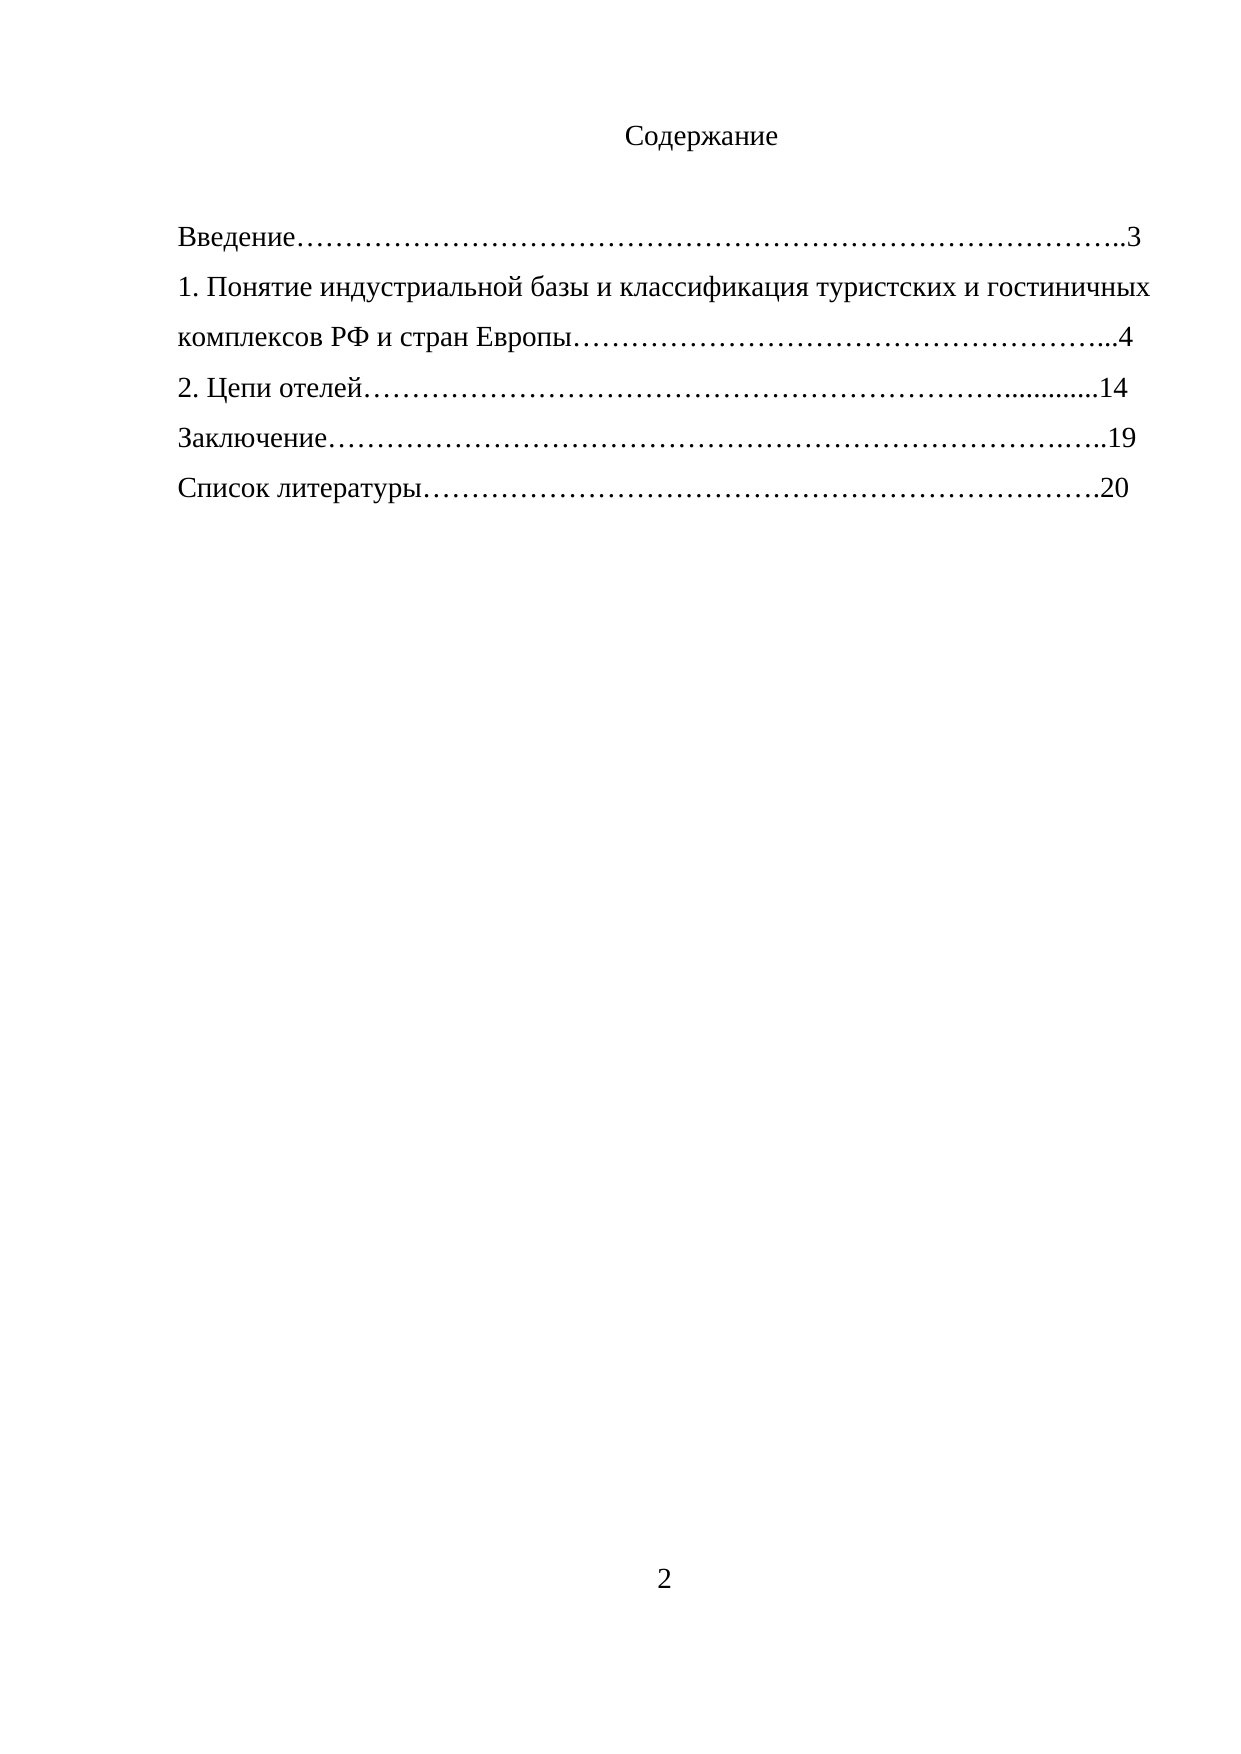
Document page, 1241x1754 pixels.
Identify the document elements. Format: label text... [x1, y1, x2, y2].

text Заключение………………………………………………………………….…..19 [177, 420, 1152, 453]
text Содержание [177, 118, 1152, 152]
text 2. Цепи отелей………………………………………………………….............14 [177, 370, 1152, 403]
text 1. Понятие индустриальной базы и классификация туристских и гостиничных комплексов РФ и стран Европы………………………………………………...4 [177, 269, 1152, 353]
text Список литературы…………………………………………………………….20 [177, 470, 1152, 504]
text Введение…………………………………………………………………………..3 [177, 219, 1152, 252]
